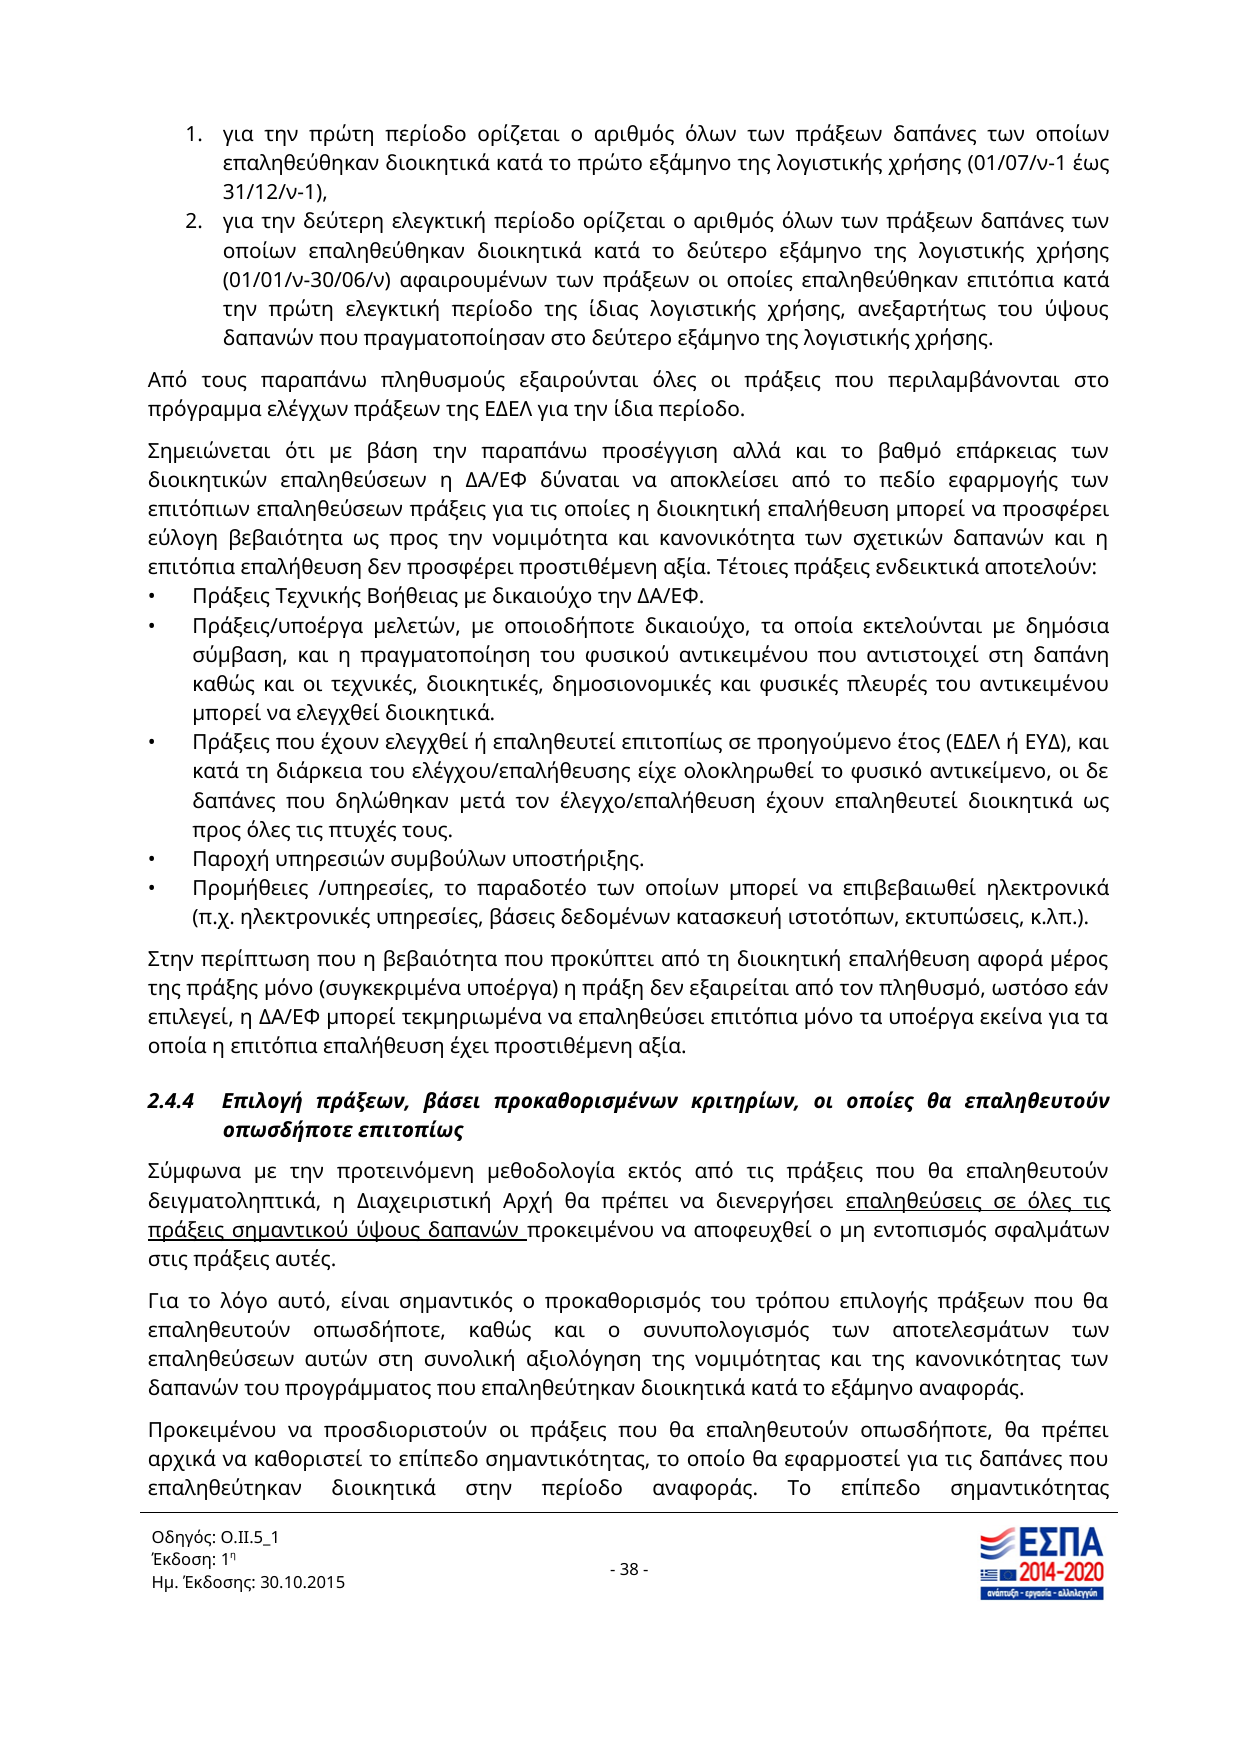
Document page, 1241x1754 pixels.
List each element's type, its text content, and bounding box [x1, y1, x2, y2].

text Σύμφωνα με την προτεινόμενη μεθοδολογία εκτός από τις πράξεις που θα επαληθευτούν δειγματοληπτικά, η Διαχειριστική Αρχή θα πρέπει να διενεργήσει επαληθεύσεις σε όλες τις πράξεις σημαντικού ύψους δαπανών προκειμένου να αποφευχθεί ο μη εντοπισμός σφαλμάτων στις πράξεις αυτές. [148, 1156, 1110, 1272]
subtitle Επιλογή πράξεων, βάσει προκαθορισμένων κριτηρίων, οι οποίες θα επαληθευτούν οπωσδήποτε επιτοπίως [148, 1085, 1110, 1143]
list για την πρώτη περίοδο ορίζεται ο αριθμός όλων των πράξεων δαπάνες των οποίων επαληθεύθηκαν διοικητικά κατά το πρώτο εξάμηνο της λογιστικής χρήσης (01/07/ν-1 έως 31/12/ν-1), [185, 118, 1110, 206]
text Για το λόγο αυτό, είναι σημαντικός ο προκαθορισμός του τρόπου επιλογής πράξεων που θα επαληθευτούν οπωσδήποτε, καθώς και ο συνυπολογισμός των αποτελεσμάτων των επαληθεύσεων αυτών στη συνολική αξιολόγηση της νομιμότητας και της κανονικότητας των δαπανών του προγράμματος που επαληθεύτηκαν διοικητικά κατά το εξάμηνο αναφοράς. [148, 1285, 1110, 1401]
text • Πράξεις που έχουν ελεγχθεί ή επαληθευτεί επιτοπίως σε προηγούμενο έτος (ΕΔΕΛ ή ΕΥΔ), και κατά τη διάρκεια του ελέγχου/επαλήθευσης είχε ολοκληρωθεί το φυσικό αντικείμενο, οι δε δαπάνες που δηλώθηκαν μετά τον έλεγχο/επαλήθευση έχουν επαληθευτεί διοικητικά ως προς όλες τις πτυχές τους. [148, 726, 1110, 843]
text Σημειώνεται ότι με βάση την παραπάνω προσέγγιση αλλά και το βαθμό επάρκειας των διοικητικών επαληθεύσεων η ΔΑ/ΕΦ δύναται να αποκλείσει από το πεδίο εφαρμογής των επιτόπιων επαληθεύσεων πράξεις για τις οποίες η διοικητική επαλήθευση μπορεί να προσφέρει εύλογη βεβαιότητα ως προς την νομιμότητα και κανονικότητα των σχετικών δαπανών και η επιτόπια επαλήθευση δεν προσφέρει προστιθέμενη αξία. Τέτοιες πράξεις ενδεικτικά αποτελούν: [148, 435, 1110, 581]
text Από τους παραπάνω πληθυσμούς εξαιρούνται όλες οι πράξεις που περιλαμβάνονται στο πρόγραμμα ελέγχων πράξεων της ΕΔΕΛ για την ίδια περίοδο. [148, 364, 1110, 422]
picture [977, 1525, 1107, 1602]
text • Πράξεις Τεχνικής Βοήθειας με δικαιούχο την ΔΑ/ΕΦ. [148, 581, 1110, 610]
text • Πράξεις/υποέργα μελετών, με οποιοδήποτε δικαιούχο, τα οποία εκτελούνται με δημόσια σύμβαση, και η πραγματοποίηση του φυσικού αντικειμένου που αντιστοιχεί στη δαπάνη καθώς και οι τεχνικές, διοικητικές, δημοσιονομικές και φυσικές πλευρές του αντικειμένου μπορεί να ελεγχθεί διοικητικά. [148, 610, 1110, 726]
text Στην περίπτωση που η βεβαιότητα που προκύπτει από τη διοικητική επαλήθευση αφορά μέρος της πράξης μόνο (συγκεκριμένα υποέργα) η πράξη δεν εξαιρείται από τον πληθυσμό, ωστόσο εάν επιλεγεί, η ΔΑ/ΕΦ μπορεί τεκμηριωμένα να επαληθεύσει επιτόπια μόνο τα υποέργα εκείνα για τα οποία η επιτόπια επαλήθευση έχει προστιθέμενη αξία. [148, 943, 1110, 1060]
list για την δεύτερη ελεγκτική περίοδο ορίζεται ο αριθμός όλων των πράξεων δαπάνες των οποίων επαληθεύθηκαν διοικητικά κατά το δεύτερο εξάμηνο της λογιστικής χρήσης (01/01/ν-30/06/ν) αφαιρουμένων των πράξεων οι οποίες επαληθεύθηκαν επιτόπια κατά την πρώτη ελεγκτική περίοδο της ίδιας λογιστικής χρήσης, ανεξαρτήτως του ύψους δαπανών που πραγματοποίησαν στο δεύτερο εξάμηνο της λογιστικής χρήσης. [185, 206, 1110, 351]
text • Παροχή υπηρεσιών συμβούλων υποστήριξης. [148, 843, 1110, 872]
text • Προμήθειες /υπηρεσίες, το παραδοτέο των οποίων μπορεί να επιβεβαιωθεί ηλεκτρονικά (π.χ. ηλεκτρονικές υπηρεσίες, βάσεις δεδομένων κατασκευή ιστοτόπων, εκτυπώσεις, κ.λπ.). [148, 872, 1110, 931]
